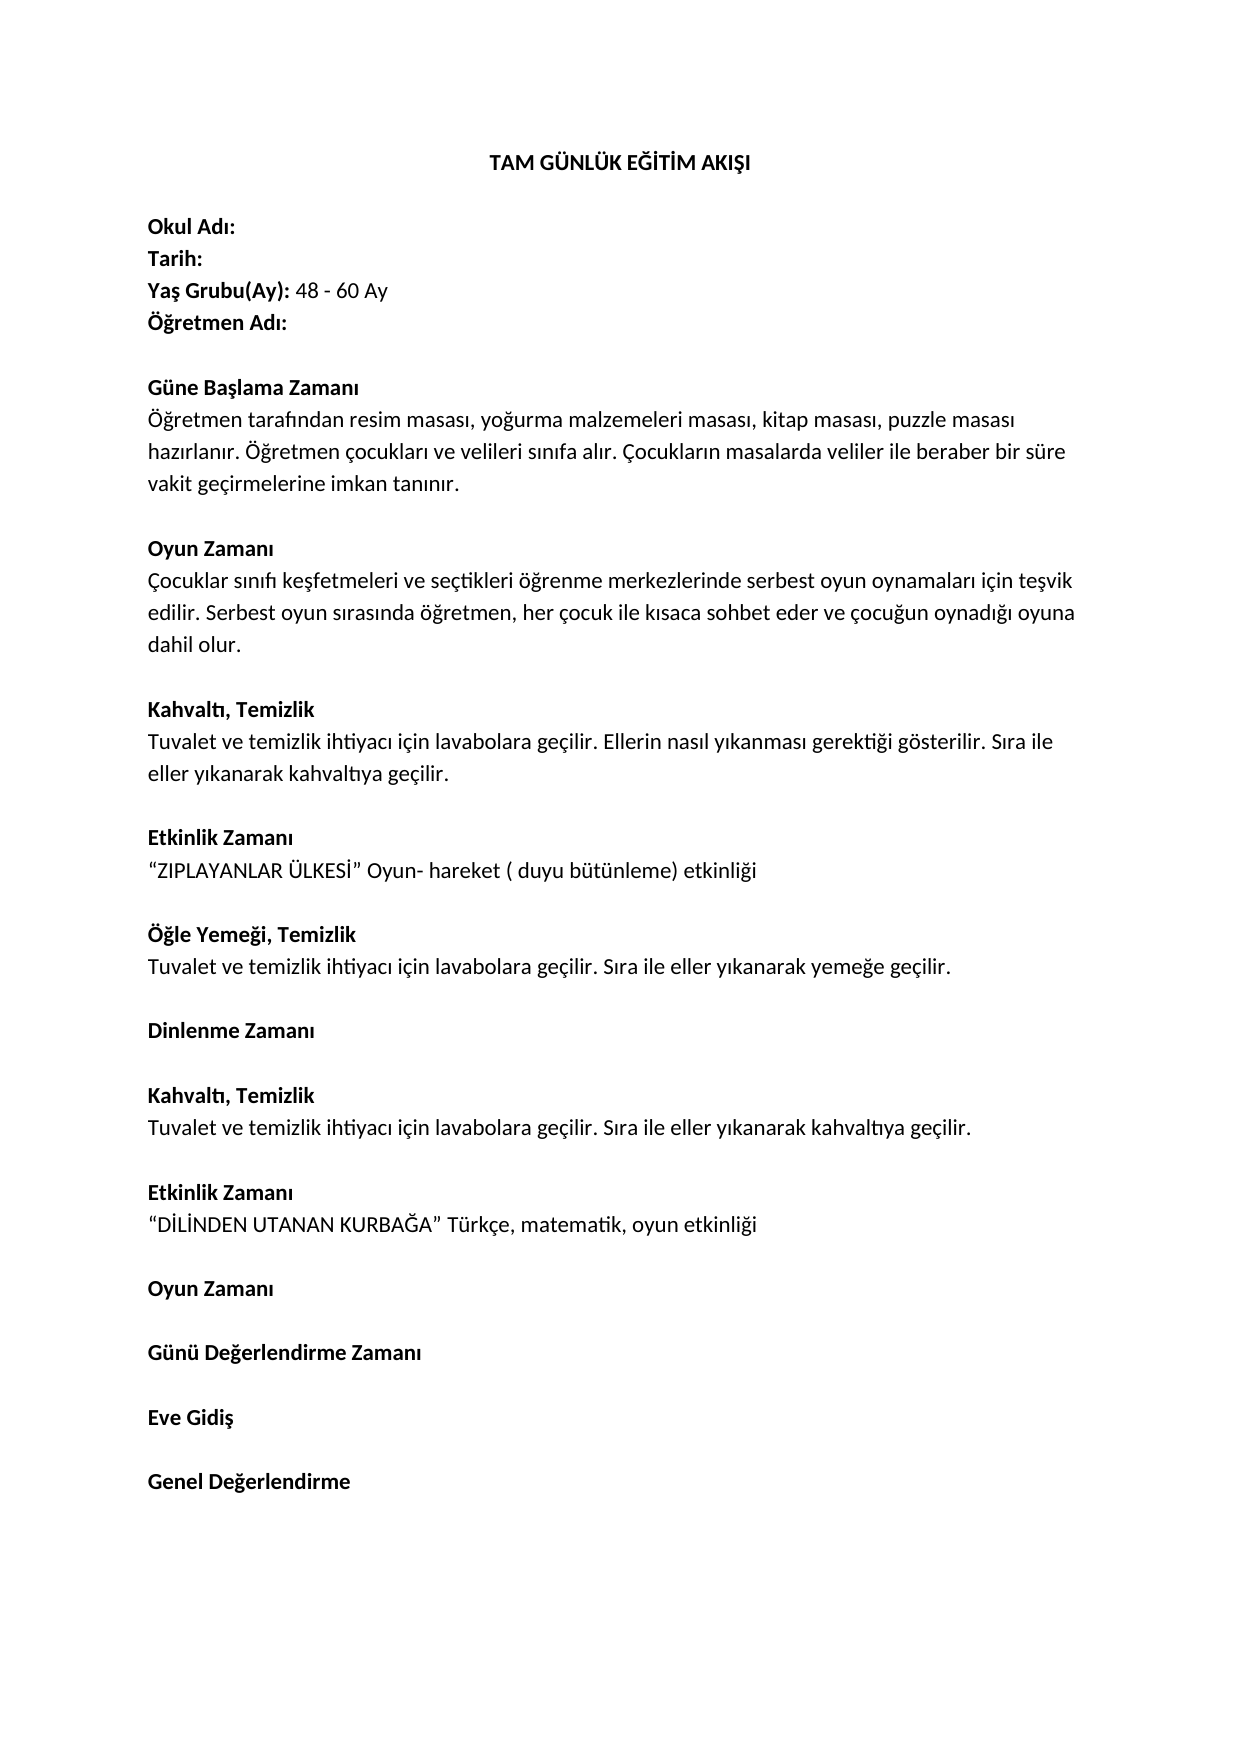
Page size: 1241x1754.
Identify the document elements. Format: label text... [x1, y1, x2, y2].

text Güne Başlama Zamanı [148, 373, 1093, 401]
text Genel Değerlendirme [148, 1467, 1093, 1495]
text Tuvalet ve temizlik ihtiyacı için lavabolara geçilir. Ellerin nasıl yıkanması gerektiği gösterilir. Sıra ile eller yıkanarak kahvaltıya geçilir. [148, 727, 1093, 787]
text Çocuklar sınıfı keşfetmeleri ve seçtikleri öğrenme merkezlerinde serbest oyun oynamaları için teşvik edilir. Serbest oyun sırasında öğretmen, her çocuk ile kısaca sohbet eder ve çocuğun oynadığı oyuna dahil olur. [148, 566, 1093, 658]
text Öğle Yemeği, Temizlik [148, 920, 1093, 948]
text Yaş Grubu(Ay): 48 - 60 Ay [148, 276, 1093, 304]
text Tarih: [148, 244, 1093, 272]
text TAM GÜNLÜK EĞİTİM AKIŞI [148, 148, 1093, 176]
text Tuvalet ve temizlik ihtiyacı için lavabolara geçilir. Sıra ile eller yıkanarak kahvaltıya geçilir. [148, 1113, 1093, 1141]
text “DİLİNDEN UTANAN KURBAĞA” Türkçe, matematik, oyun etkinliği [148, 1210, 1093, 1238]
text Oyun Zamanı [148, 534, 1093, 562]
text Öğretmen Adı: [148, 308, 1093, 337]
text Günü Değerlendirme Zamanı [148, 1338, 1093, 1367]
text Okul Adı: [148, 212, 1093, 240]
text Oyun Zamanı [148, 1274, 1093, 1302]
text Kahvaltı, Temizlik [148, 695, 1093, 723]
text “ZIPLAYANLAR ÜLKESİ” Oyun- hareket ( duyu bütünleme) etkinliği [148, 856, 1093, 884]
text Kahvaltı, Temizlik [148, 1081, 1093, 1109]
text Eve Gidiş [148, 1403, 1093, 1431]
text Dinlenme Zamanı [148, 1017, 1093, 1045]
text Etkinlik Zamanı [148, 823, 1093, 852]
text Etkinlik Zamanı [148, 1178, 1093, 1206]
text Öğretmen tarafından resim masası, yoğurma malzemeleri masası, kitap masası, puzzle masası hazırlanır. Öğretmen çocukları ve velileri sınıfa alır. Çocukların masalarda veliler ile beraber bir süre vakit geçirmelerine imkan tanınır. [148, 405, 1093, 497]
text Tuvalet ve temizlik ihtiyacı için lavabolara geçilir. Sıra ile eller yıkanarak yemeğe geçilir. [148, 952, 1093, 980]
